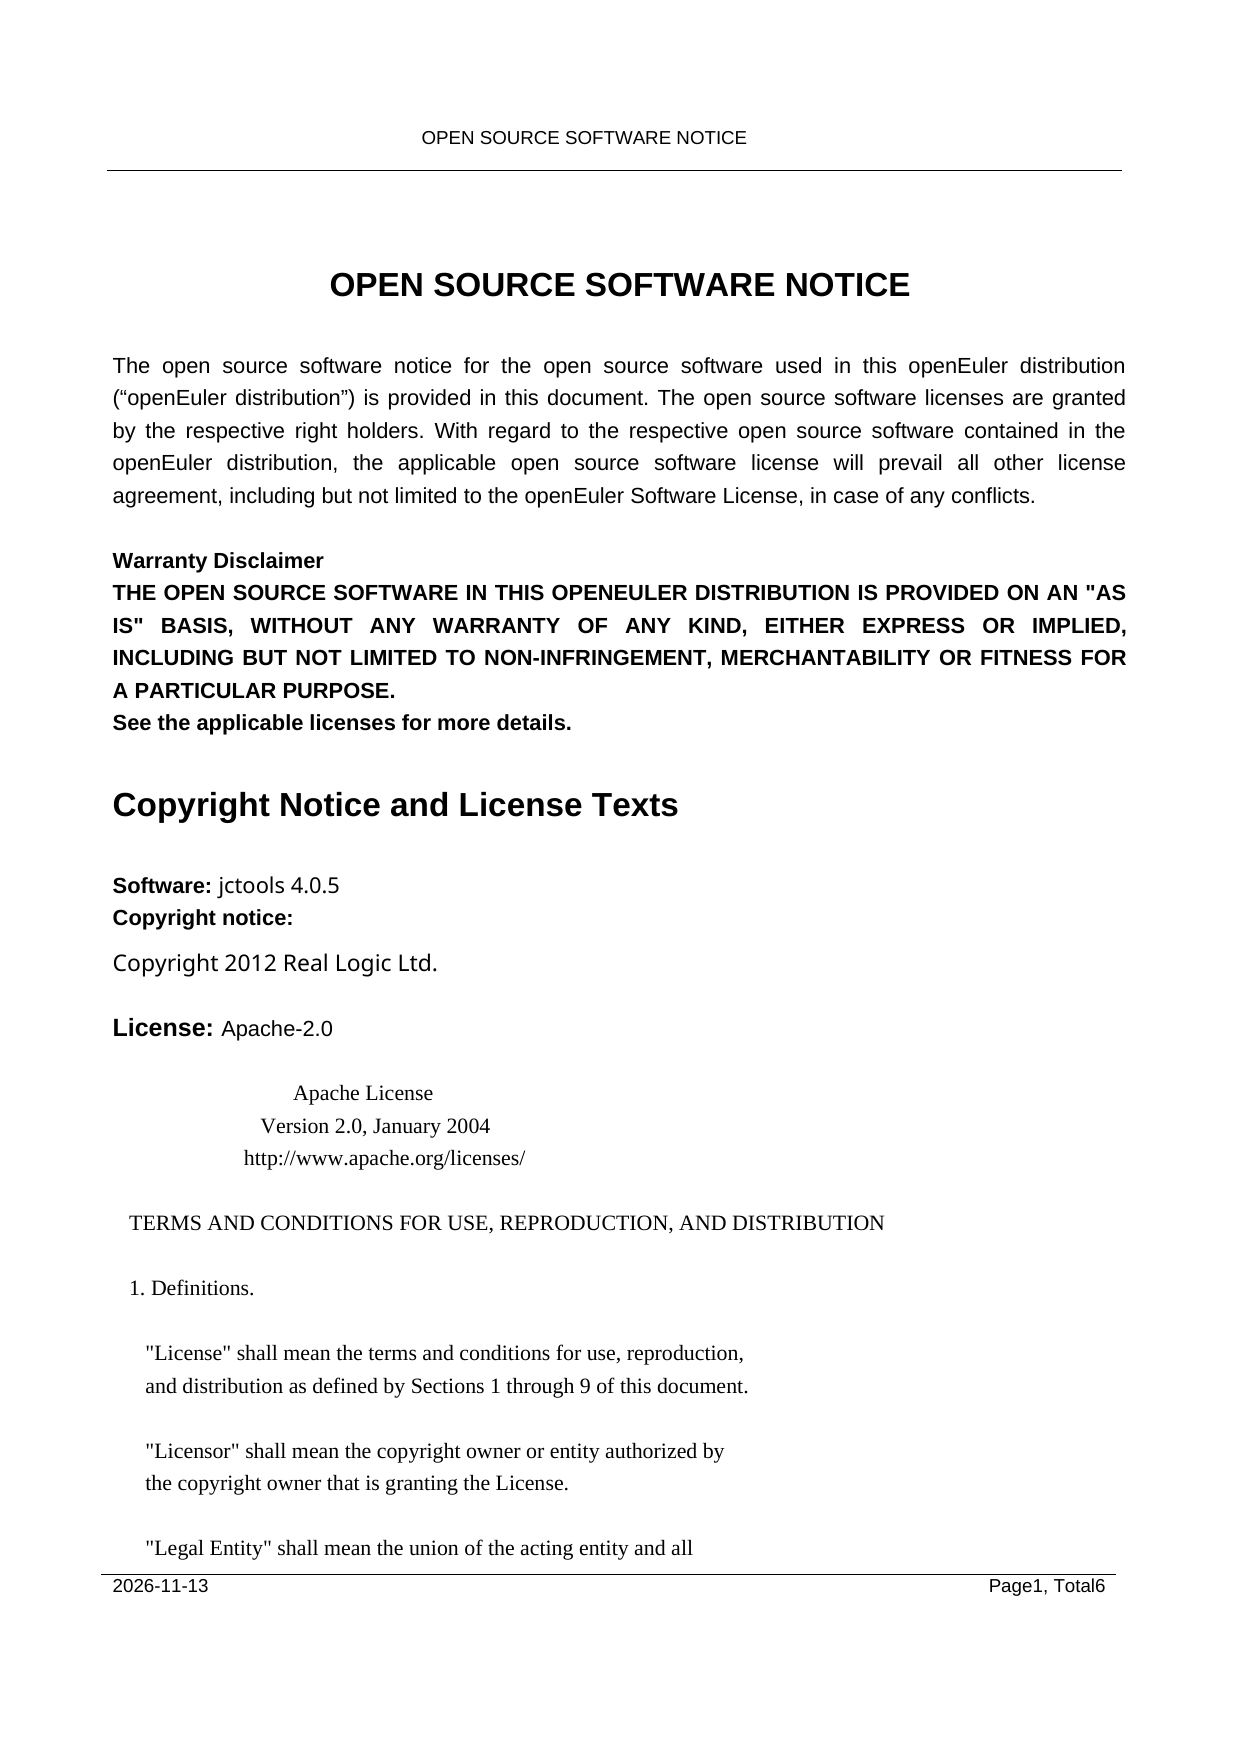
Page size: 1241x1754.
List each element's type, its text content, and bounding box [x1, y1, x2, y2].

text Copyright Notice and License Texts [112, 771, 1128, 836]
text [112, 1044, 1128, 1564]
text OPEN SOURCE SOFTWARE NOTICE [112, 251, 1128, 316]
text Warranty Disclaimer [112, 544, 1128, 576]
title Software: jctools 4.0.5 [112, 869, 1128, 901]
text THE OPEN SOURCE SOFTWARE IN THIS OPENEULER DISTRIBUTION IS PROVIDED ON AN "AS IS" BASIS, WITHOUT ANY WARRANTY OF ANY KIND, EITHER EXPRESS OR IMPLIED, INCLUDING BUT NOT LIMITED TO NON-INFRINGEMENT, MERCHANTABILITY OR FITNESS FOR A PARTICULAR PURPOSE. See the applicable licenses for more details. [112, 576, 1128, 739]
text Copyright notice: [112, 901, 1128, 934]
text The open source software notice for the open source software used in this openEuler distribution (“openEuler distribution”) is provided in this document. The open source software licenses are granted by the respective right holders. With regard to the respective open source software contained in the openEuler distribution, the applicable open source software license will prevail all other license agreement, including but not limited to the openEuler Software License, in case of any conflicts. [112, 349, 1128, 511]
text Copyright 2012 Real Logic Ltd. [112, 947, 1128, 1012]
text License: Apache-2.0 [112, 1012, 1128, 1044]
